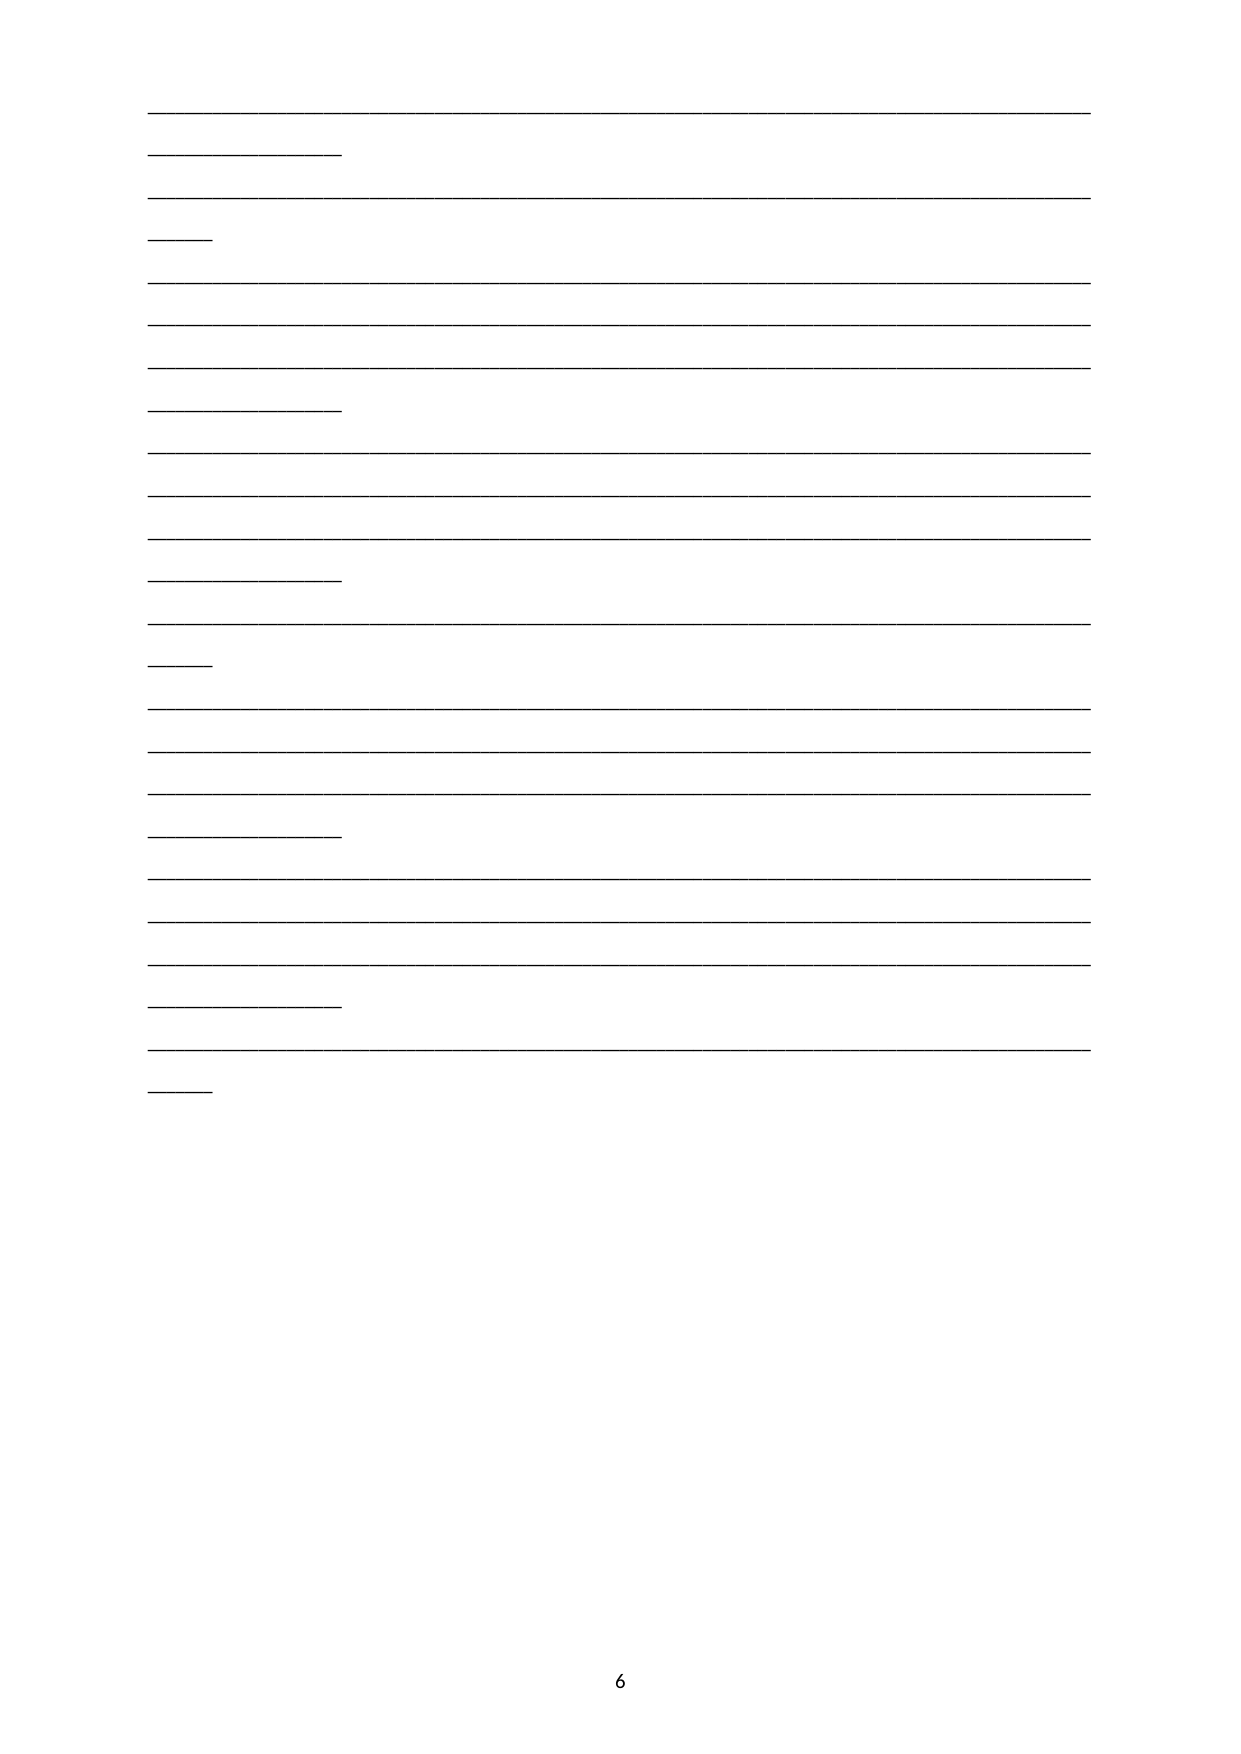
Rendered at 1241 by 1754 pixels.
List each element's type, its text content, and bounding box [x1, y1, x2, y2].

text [148, 89, 1093, 160]
text _____________________________________________________________________________________________________________ [148, 174, 1093, 245]
text _____________________________________________________________________________________________________________ [148, 1026, 1093, 1097]
text _____________________________________________________________________________________________________________ [148, 600, 1093, 671]
